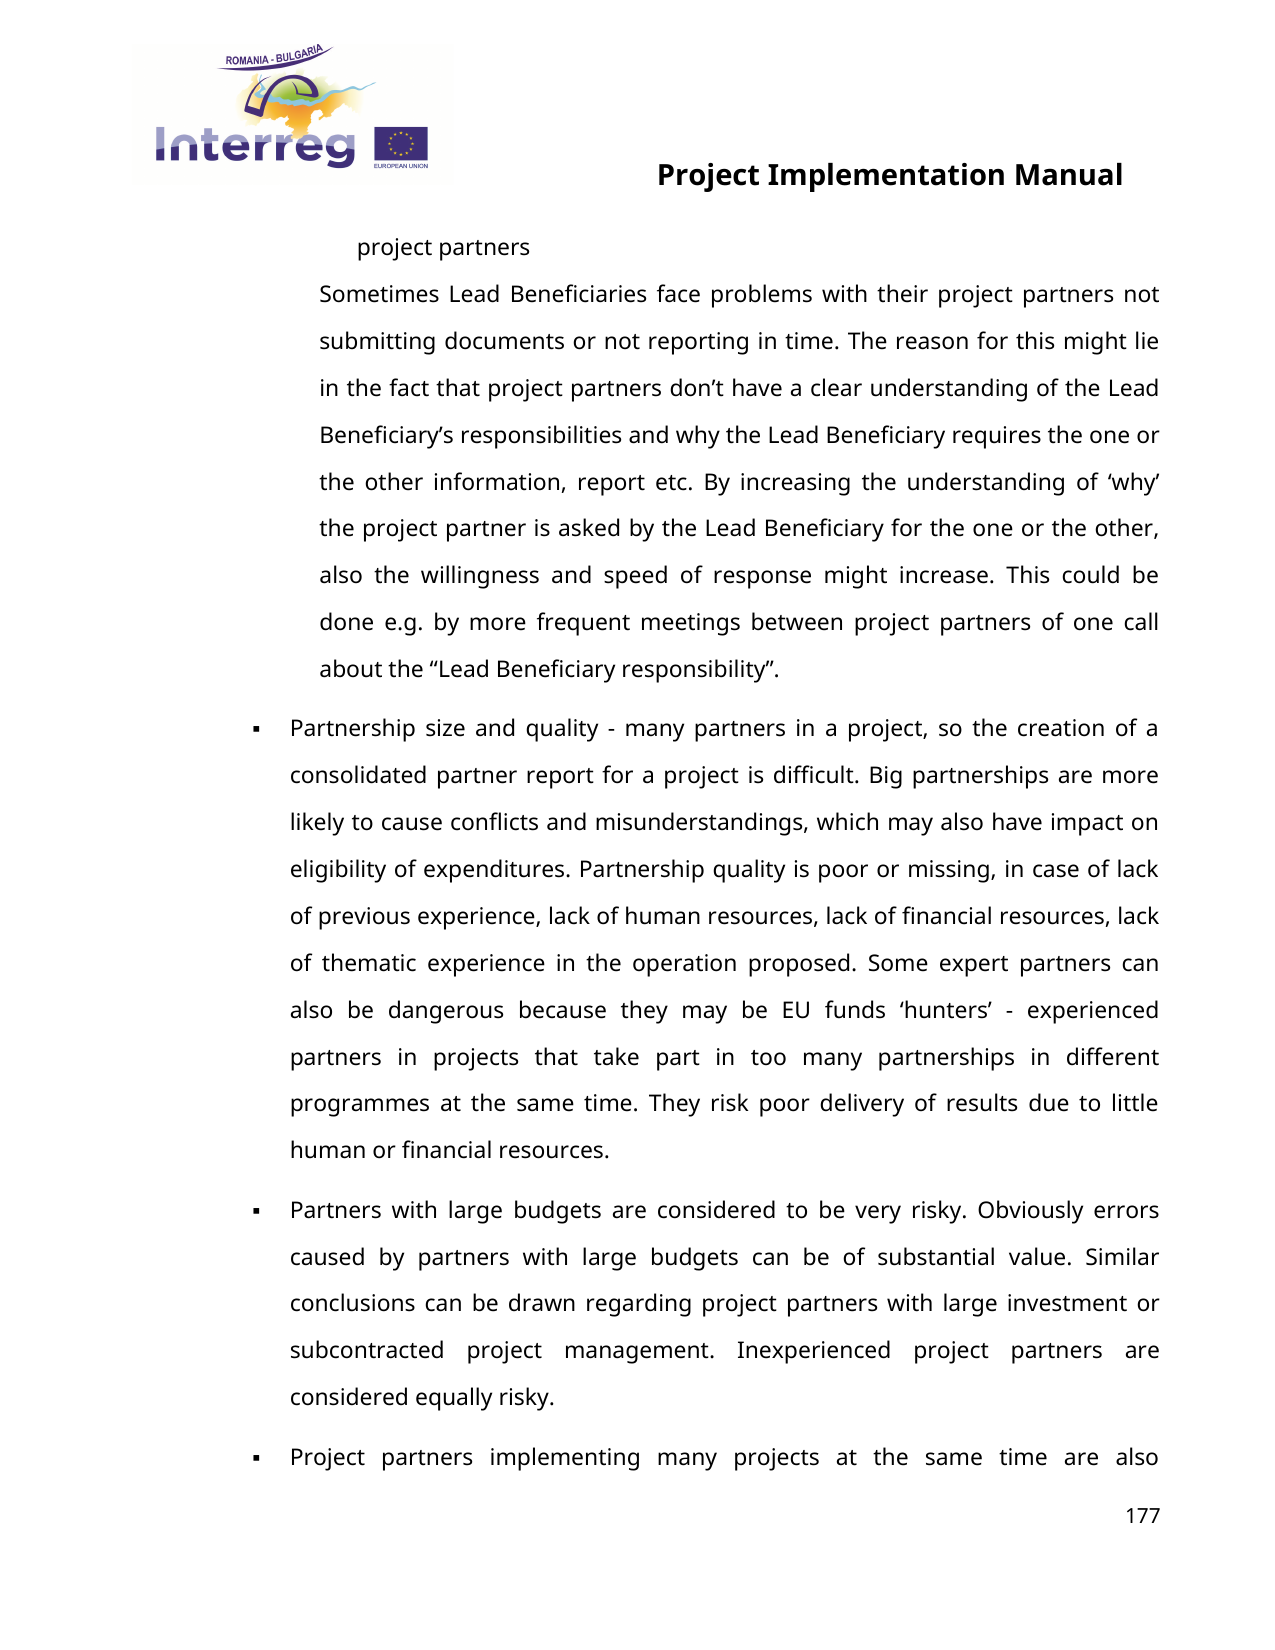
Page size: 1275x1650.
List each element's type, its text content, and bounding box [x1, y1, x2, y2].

list low administrative capacity or poor coordination/communication between project partners [319, 231, 1160, 262]
list Partnership size and quality - many partners in a project, so the creation of a consolidated partner report for a project is difficult. Big partnerships are more likely to cause conflicts and misunderstandings, which may also have impact on eligibility of expenditures. Partnership quality is poor or missing, in case of lack of previous experience, lack of human resources, lack of financial resources, lack of thematic experience in the operation proposed. Some expert partners can also be dangerous because they may be EU funds ‘hunters’ - experienced partners in projects that take part in too many partnerships in different programmes at the same time. They risk poor delivery of results due to little human or financial resources. [252, 712, 1160, 1165]
picture [131, 44, 454, 185]
text Sometimes Lead Beneficiaries face problems with their project partners not submitting documents or not reporting in time. The reason for this might lie in the fact that project partners don’t have a clear understanding of the Lead Beneficiary’s responsibilities and why the Lead Beneficiary requires the one or the other information, report etc. By increasing the understanding of ‘why’ the project partner is asked by the Lead Beneficiary for the one or the other, also the willingness and speed of response might increase. This could be done e.g. by more frequent meetings between project partners of one call about the “Lead Beneficiary responsibility”. [319, 278, 1160, 684]
list Partners with large budgets are considered to be very risky. Obviously errors caused by partners with large budgets can be of substantial value. Similar conclusions can be drawn regarding project partners with large investment or subcontracted project management. Inexperienced project partners are considered equally risky. [252, 1193, 1160, 1412]
